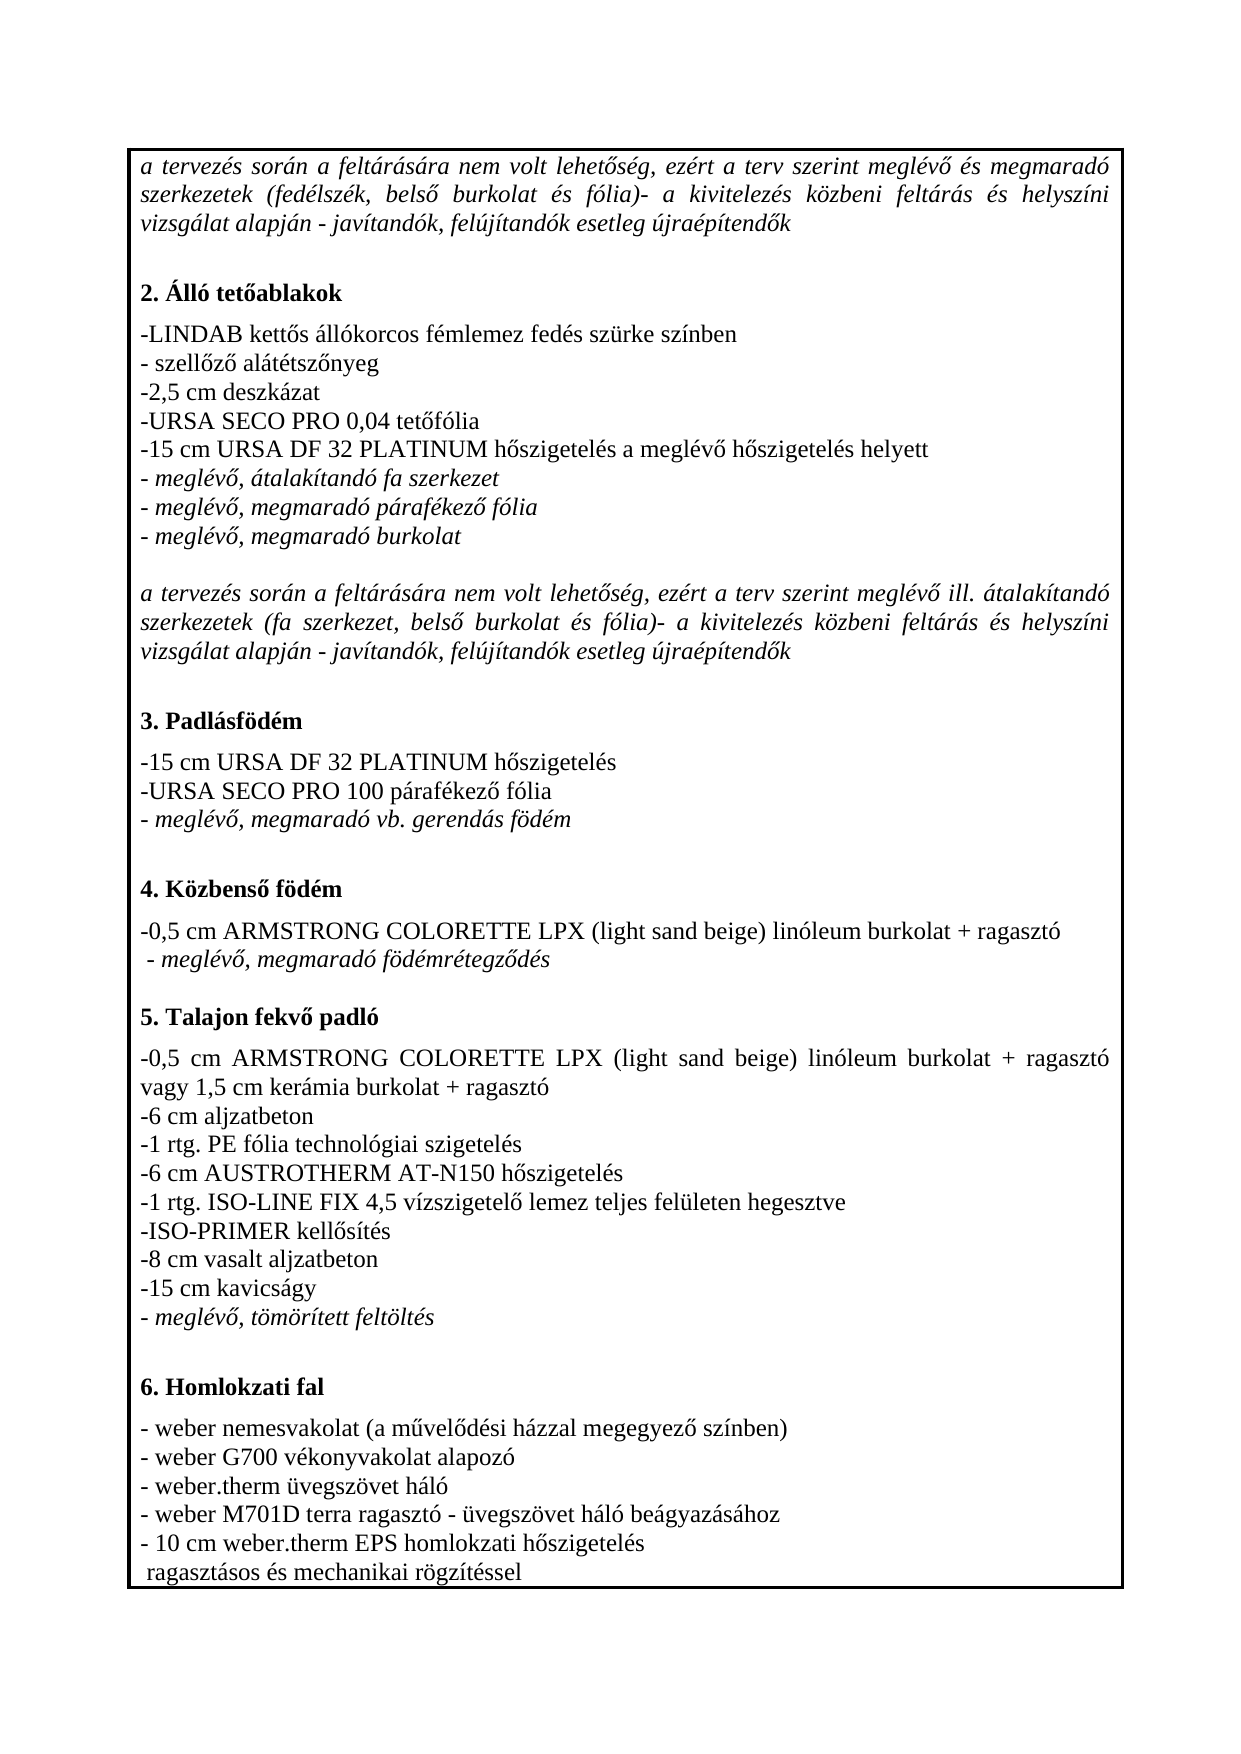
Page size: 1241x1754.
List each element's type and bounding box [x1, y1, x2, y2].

table_header [131, 151, 1121, 1586]
